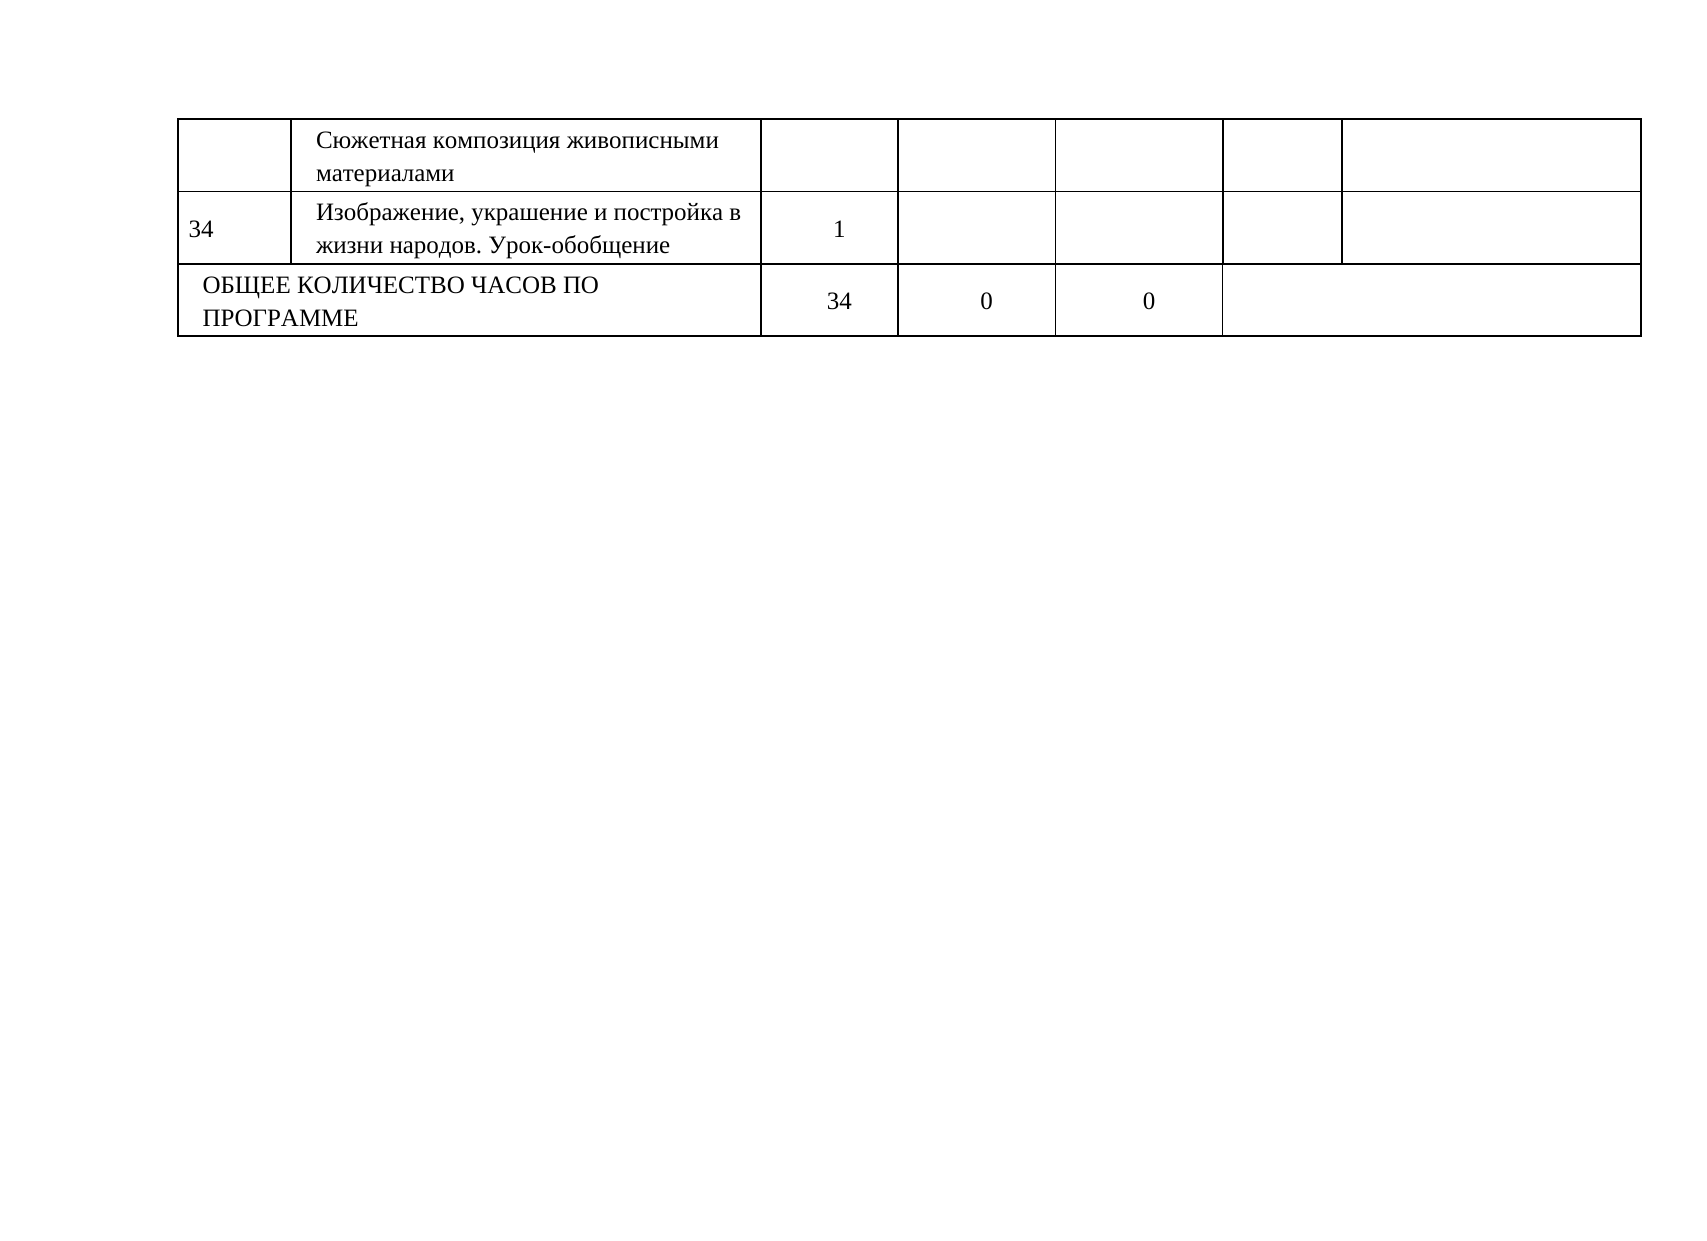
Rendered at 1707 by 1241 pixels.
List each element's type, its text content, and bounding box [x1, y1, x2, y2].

table_cell 34 [762, 265, 897, 335]
table_cell [1343, 192, 1640, 263]
table_cell 34 [179, 192, 290, 263]
table_cell ОБЩЕЕ КОЛИЧЕСТВО ЧАСОВ ПО ПРОГРАММЕ [179, 265, 760, 335]
table_cell Изображение, украшение и постройка в жизни народов. Урок-обобщение [292, 192, 760, 263]
table_cell [1223, 265, 1640, 335]
table_cell 1 [762, 192, 897, 263]
table_cell 0 [899, 265, 1055, 335]
table_cell 1 [762, 120, 897, 191]
table_cell [1056, 120, 1222, 191]
table_cell [1056, 192, 1222, 263]
table_cell 0 [1056, 265, 1222, 335]
table_cell [1343, 120, 1640, 191]
table_cell [899, 192, 1055, 263]
table_cell 33 [179, 120, 290, 191]
table_cell [1224, 192, 1341, 263]
table_cell [1224, 120, 1341, 191]
table_cell [899, 120, 1055, 191]
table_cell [292, 120, 760, 191]
